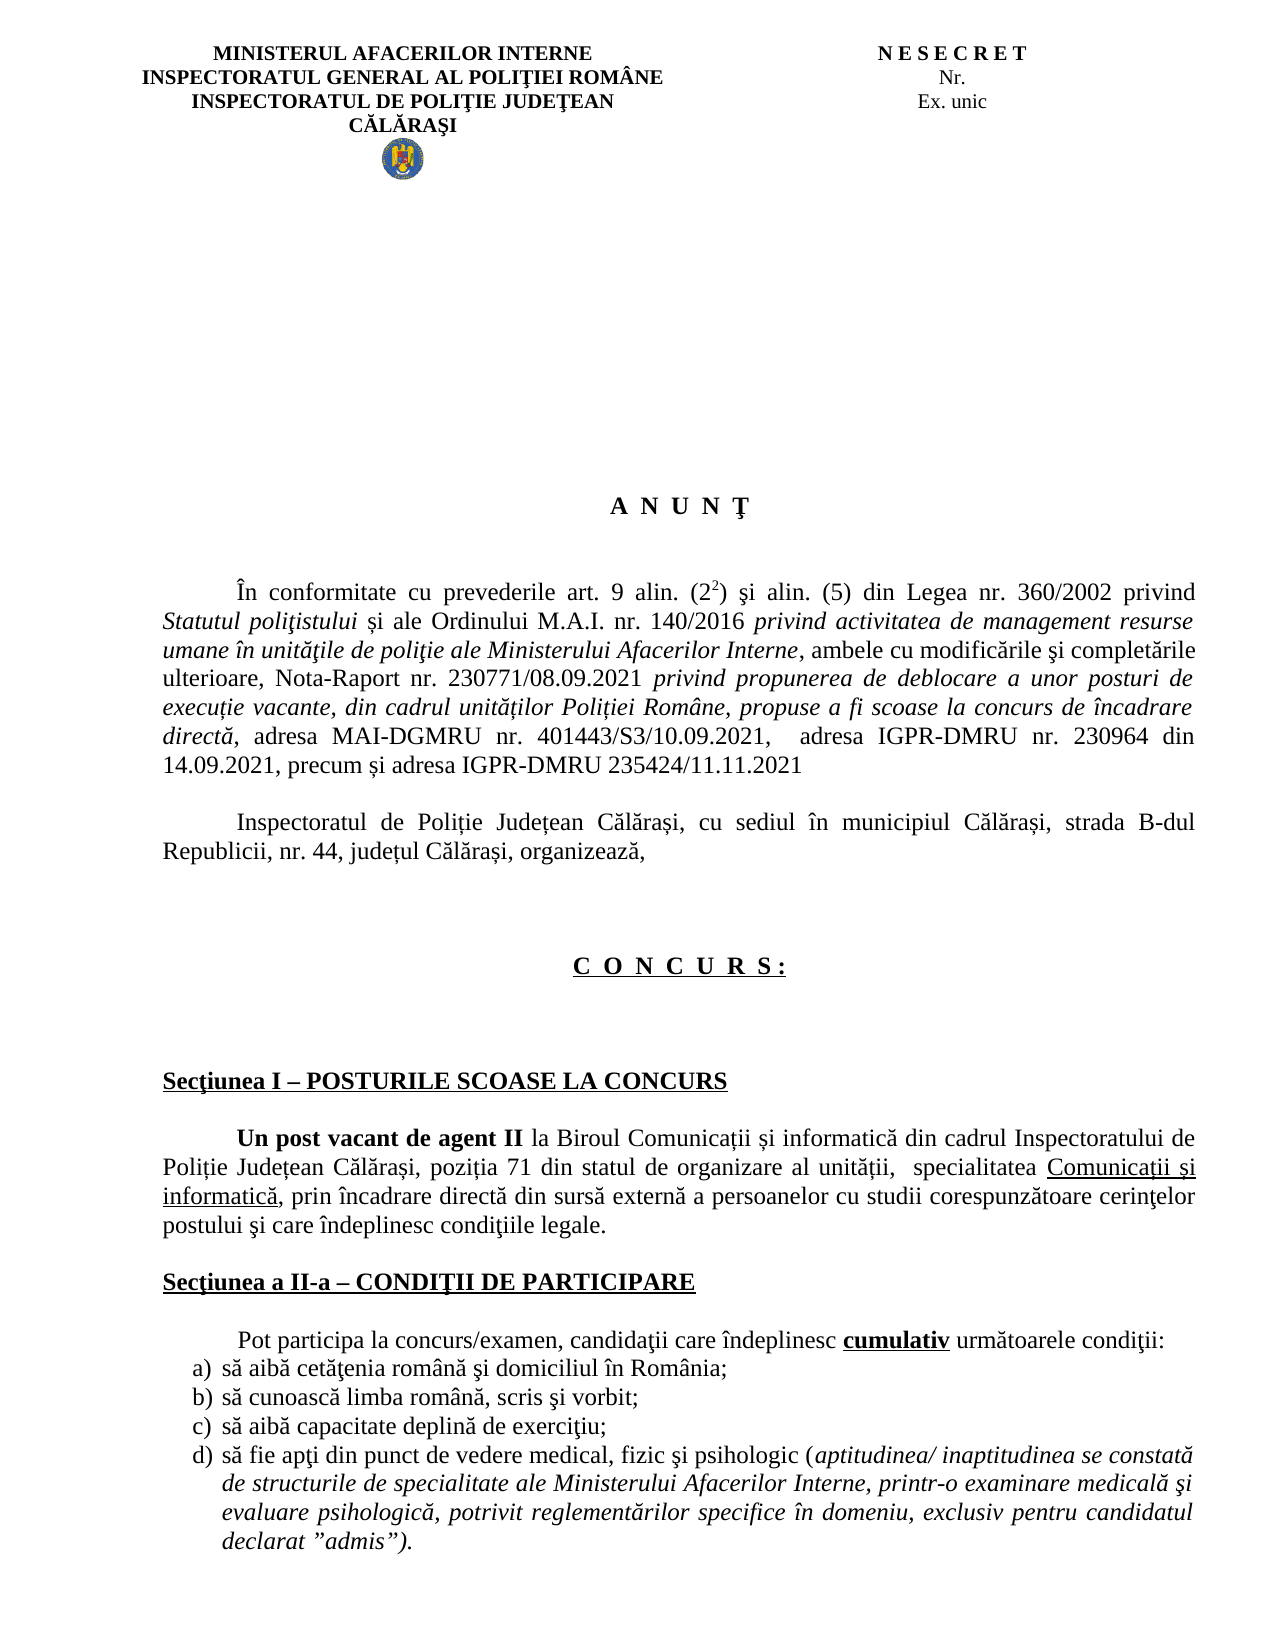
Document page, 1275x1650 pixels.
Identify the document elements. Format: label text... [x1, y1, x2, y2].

text Pot participa la concurs/examen, candidaţii care îndeplinesc cumulativ următoarele condiţii: [162, 1325, 1196, 1353]
table_header MINISTERUL AFACERILOR INTERNE INSPECTORATUL GENERAL AL POLIŢIEI ROMÂNE INSPECTORATUL DE POLIŢIE JUDEŢEAN CĂLĂRAŞI [130, 41, 676, 203]
text Secţiunea a II-a – CONDIŢII DE PARTICIPARE [162, 1267, 1196, 1296]
text Secţiunea I – POSTURILE SCOASE LA CONCURS [162, 1066, 1196, 1095]
text Un post vacant de agent II la Biroul Comunicații și informatică din cadrul Inspectoratului de Poliție Județean Călărași, poziția 71 din statul de organizare al unității, specialitatea Comunicații și informatică, prin încadrare directă din sursă externă a persoanelor cu studii corespunzătoare cerinţelor postului şi care îndeplinesc condiţiile legale. [162, 1123, 1196, 1238]
text În conformitate cu prevederile art. 9 alin. (22) şi alin. (5) din Legea nr. 360/2002 privind Statutul poliţistului și ale Ordinului M.A.I. nr. 140/2016 privind activitatea de management resurse umane în unităţile de poliţie ale Ministerului Afacerilor Interne, ambele cu modificările şi completările ulterioare, Nota-Raport nr. 230771/08.09.2021 privind propunerea de deblocare a unor posturi de execuție vacante, din cadrul unităților Poliției Române, propuse a fi scoase la concurs de încadrare directă, adresa MAI-DGMRU nr. 401443/S3/10.09.2021, adresa IGPR-DMRU nr. 230964 din 14.09.2021, precum și adresa IGPR-DMRU 235424/11.11.2021 [162, 577, 1196, 778]
text A N U N Ţ [162, 491, 1196, 520]
text Inspectoratul de Poliție Județean Călărași, cu sediul în municipiul Călărași, strada B-dul Republicii, nr. 44, județul Călărași, organizează, [162, 807, 1196, 865]
list să fie apţi din punct de vedere medical, fizic şi psihologic (aptitudinea/ inaptitudinea se constată de structurile de specialitate ale Ministerului Afacerilor Interne, printr-o examinare medicală şi evaluare psihologică, potrivit reglementărilor specifice în domeniu, exclusiv pentru candidatul declarat ”admis”). [192, 1440, 1196, 1555]
text C O N C U R S : [162, 951, 1196, 980]
list să aibă cetăţenia română şi domiciliul în România; [192, 1353, 1196, 1382]
table_header N E S E C R E T Nr. Ex. unic [676, 41, 1229, 203]
picture [381, 137, 424, 180]
list să cunoască limba română, scris şi vorbit; [192, 1382, 1196, 1411]
list să aibă capacitate deplină de exerciţiu; [192, 1411, 1196, 1440]
